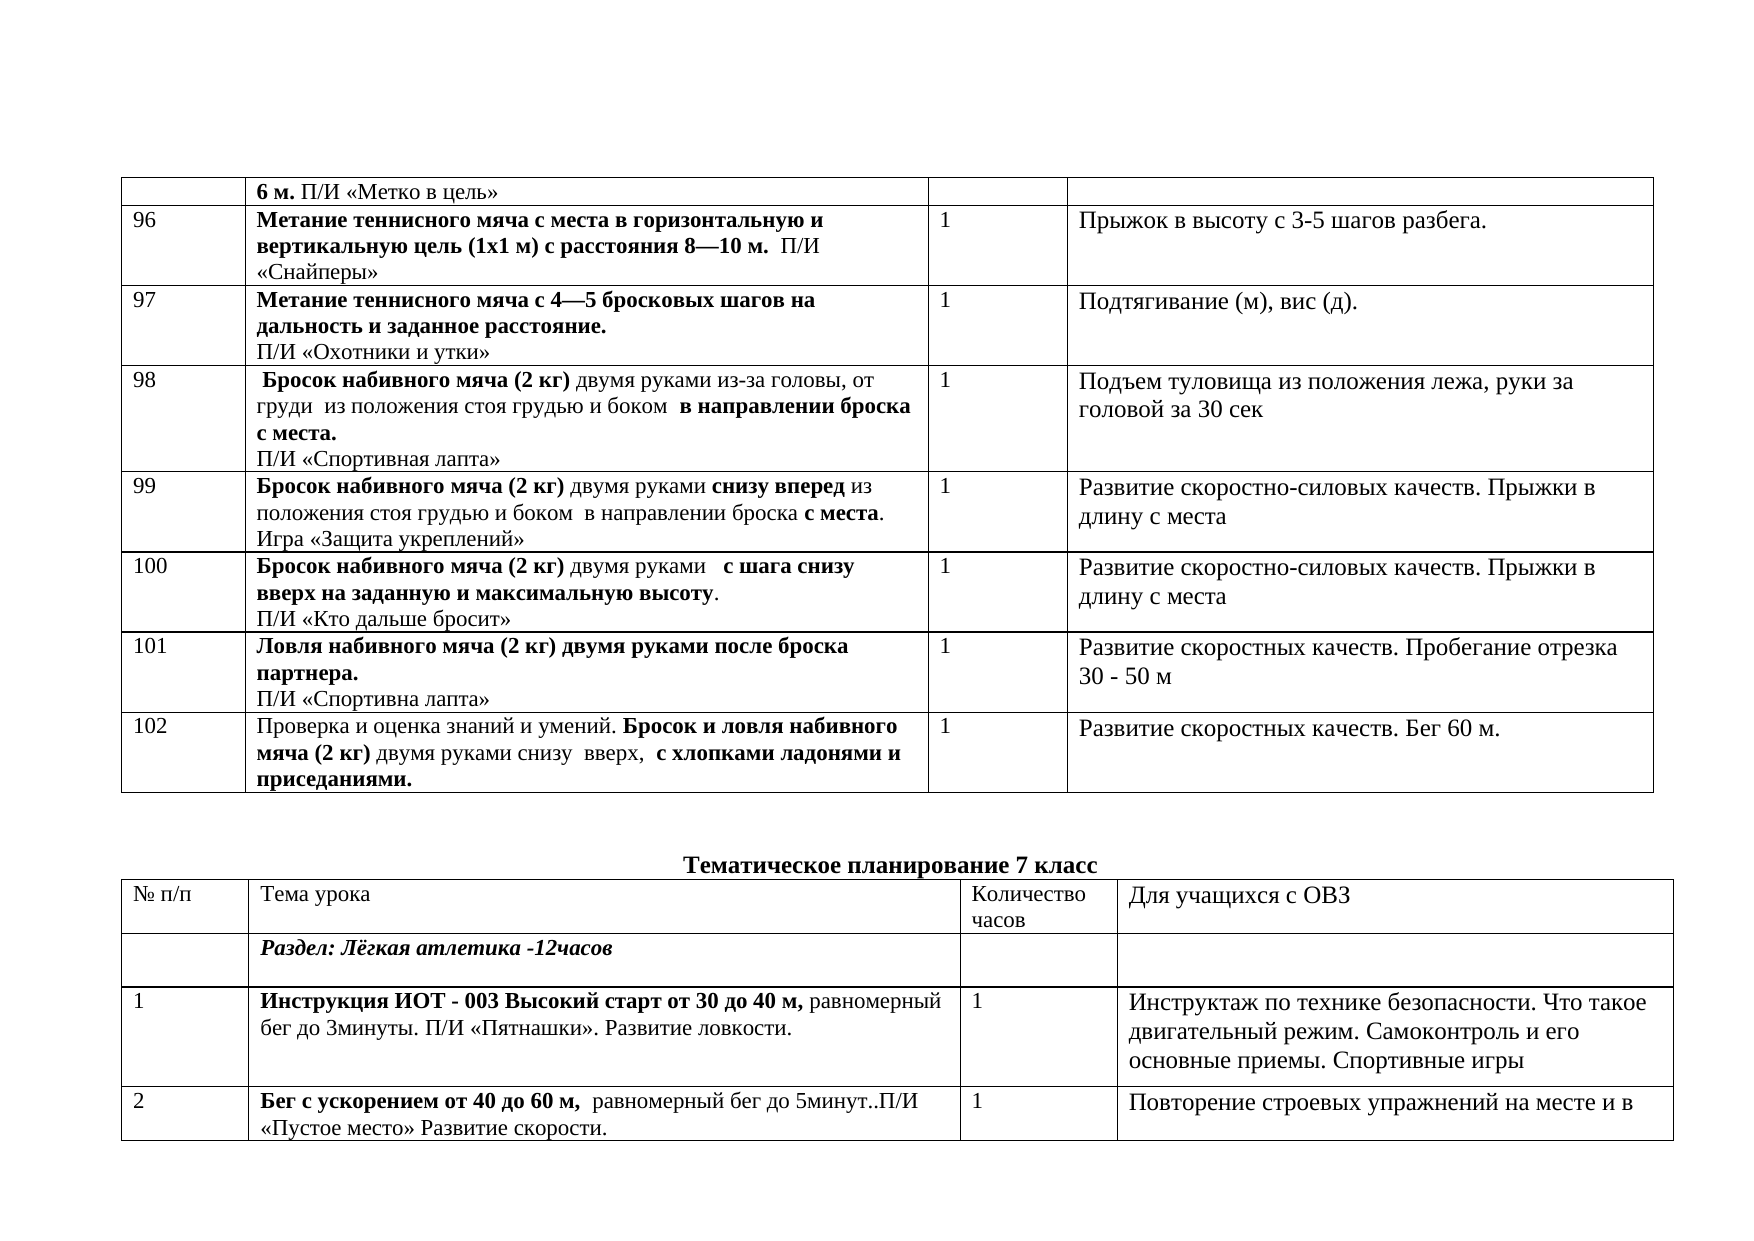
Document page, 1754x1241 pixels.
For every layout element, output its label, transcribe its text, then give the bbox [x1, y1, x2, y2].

table_cell 100 [122, 553, 245, 631]
table_cell 102 [122, 713, 245, 792]
text Тематическое планирование 7 класс [133, 850, 1636, 879]
table_cell Развитие скоростно-силовых качеств. Прыжки в длину с места [1068, 472, 1653, 551]
table_cell Бросок набивного мяча (2 кг) двумя руками снизу вперед из положения стоя грудью и боком в направлении броска с места. Игра «Защита укреплений» [246, 472, 928, 551]
table_cell 96 [122, 206, 245, 285]
table_cell 1 [929, 286, 1067, 365]
table_cell 1 [929, 633, 1067, 712]
table_cell Инструктаж по технике безопасности. Что такое двигательный режим. Самоконтроль и его основные приемы. Спортивные игры [1118, 988, 1673, 1086]
table_cell Развитие скоростных качеств. Бег 60 м. [1068, 713, 1653, 792]
table_cell Развитие скоростно-силовых качеств. Прыжки в длину с места [1068, 553, 1653, 631]
table_cell Метание теннисного мяча с места в горизонтальную и вертикальную цель (1х1 м) с расстояния 8—10 м. П/И «Снайперы» [246, 206, 928, 285]
table_cell 1 [961, 1087, 1117, 1140]
table_header Для учащихся с ОВЗ [1118, 880, 1673, 933]
table_cell Развитие скоростных качеств. Пробегание отрезка 30 - 50 м [1068, 633, 1653, 712]
table_cell 1 [122, 988, 248, 1086]
table_cell Подъем туловища из положения лежа, руки за головой за 30 сек [1068, 366, 1653, 471]
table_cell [249, 1087, 960, 1140]
table_cell Бросок набивного мяча (2 кг) двумя руками из-за головы, от груди из положения стоя грудью и боком в направлении броска с места. П/И «Спортивная лапта» [246, 366, 928, 471]
table_cell 1 [929, 553, 1067, 631]
table_cell 1 [961, 988, 1117, 1086]
table_cell 97 [122, 286, 245, 365]
table_cell Проверка и оценка знаний и умений. Бросок и ловля набивного мяча (2 кг) двумя руками снизу вверх, с хлопками ладонями и приседаниями. [246, 713, 928, 792]
table_header № п/п [122, 880, 248, 933]
table_cell 1 [929, 366, 1067, 471]
table_cell 95 [122, 178, 245, 204]
table_cell Подтягивание (м), вис (д). [1068, 286, 1653, 365]
table_cell 1 [929, 713, 1067, 792]
table_cell 1 [929, 472, 1067, 551]
table_cell Ловля набивного мяча (2 кг) двумя руками после броска партнера. П/И «Спортивна лапта» [246, 633, 928, 712]
table_cell Бросок набивного мяча (2 кг) двумя руками с шага снизу вверх на заданную и максимальную высоту. П/И «Кто дальше бросит» [246, 553, 928, 631]
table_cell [1068, 178, 1653, 204]
table_cell 1 [929, 206, 1067, 285]
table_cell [1118, 1087, 1673, 1140]
table_cell 2 [122, 1087, 248, 1140]
table_cell 1 [929, 178, 1067, 204]
table_cell Раздел: Лёгкая атлетика -12часов [249, 934, 960, 986]
table_cell 99 [122, 472, 245, 551]
table_header Тема урока [249, 880, 960, 933]
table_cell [246, 178, 928, 204]
table_cell 98 [122, 366, 245, 471]
table_cell Прыжок в высоту с 3-5 шагов разбега. [1068, 206, 1653, 285]
table_cell [961, 934, 1117, 986]
table_cell 101 [122, 633, 245, 712]
table_header Количество часов [961, 880, 1117, 933]
table_cell Инструкция ИОТ - 003 Высокий старт от 30 до 40 м, равномерный бег до 3минуты. П/И «Пятнашки». Развитие ловкости. [249, 988, 960, 1086]
table_cell Метание теннисного мяча с 4—5 бросковых шагов на дальность и заданное расстояние. П/И «Охотники и утки» [246, 286, 928, 365]
table_cell [122, 934, 248, 986]
table_cell [1118, 934, 1673, 986]
